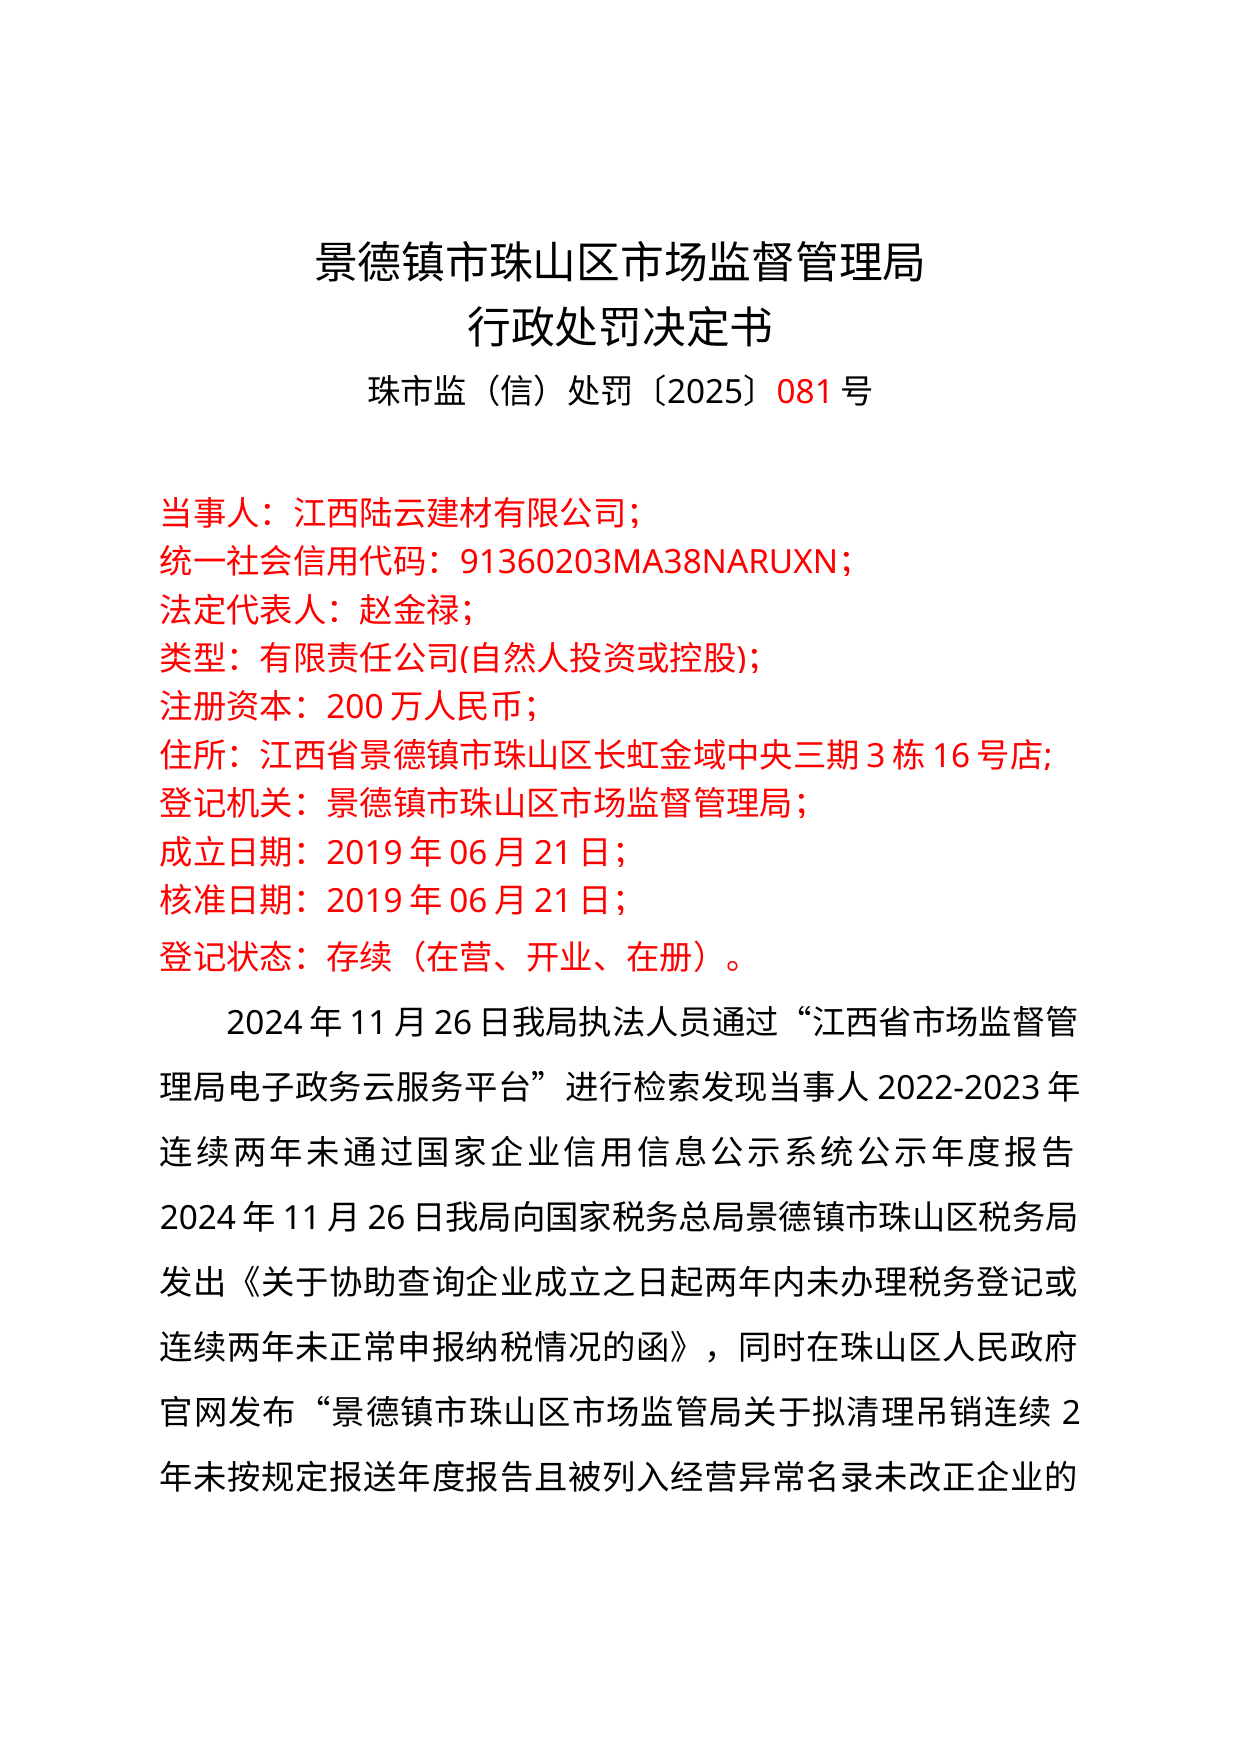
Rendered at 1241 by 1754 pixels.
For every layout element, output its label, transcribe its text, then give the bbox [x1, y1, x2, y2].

text 住所：江西省景德镇市珠山区长虹金域中央三期3栋16号店; [159, 729, 1081, 777]
text 成立日期：2019年06月21日； [159, 825, 1081, 874]
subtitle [159, 987, 1081, 1507]
text 登记状态：存续（在营、开业、在册）。 [159, 922, 1081, 987]
text 统一社会信用代码：91360203MA38NARUXN； [159, 535, 1081, 584]
text 当事人：江西陆云建材有限公司； [159, 487, 1081, 535]
text 法定代表人：赵金禄； [159, 584, 1081, 632]
text 核准日期：2019年06月21日； [159, 874, 1081, 922]
text 登记机关：景德镇市珠山区市场监督管理局； [159, 777, 1081, 825]
text 注册资本：200万人民币； [159, 680, 1081, 729]
text 珠市监（信）处罚〔2025〕081号 [159, 357, 1081, 422]
subtitle 景德镇市珠山区市场监督管理局 [159, 227, 1081, 292]
subtitle 行政处罚决定书 [159, 292, 1081, 357]
text 类型：有限责任公司(自然人投资或控股)； [159, 632, 1081, 680]
